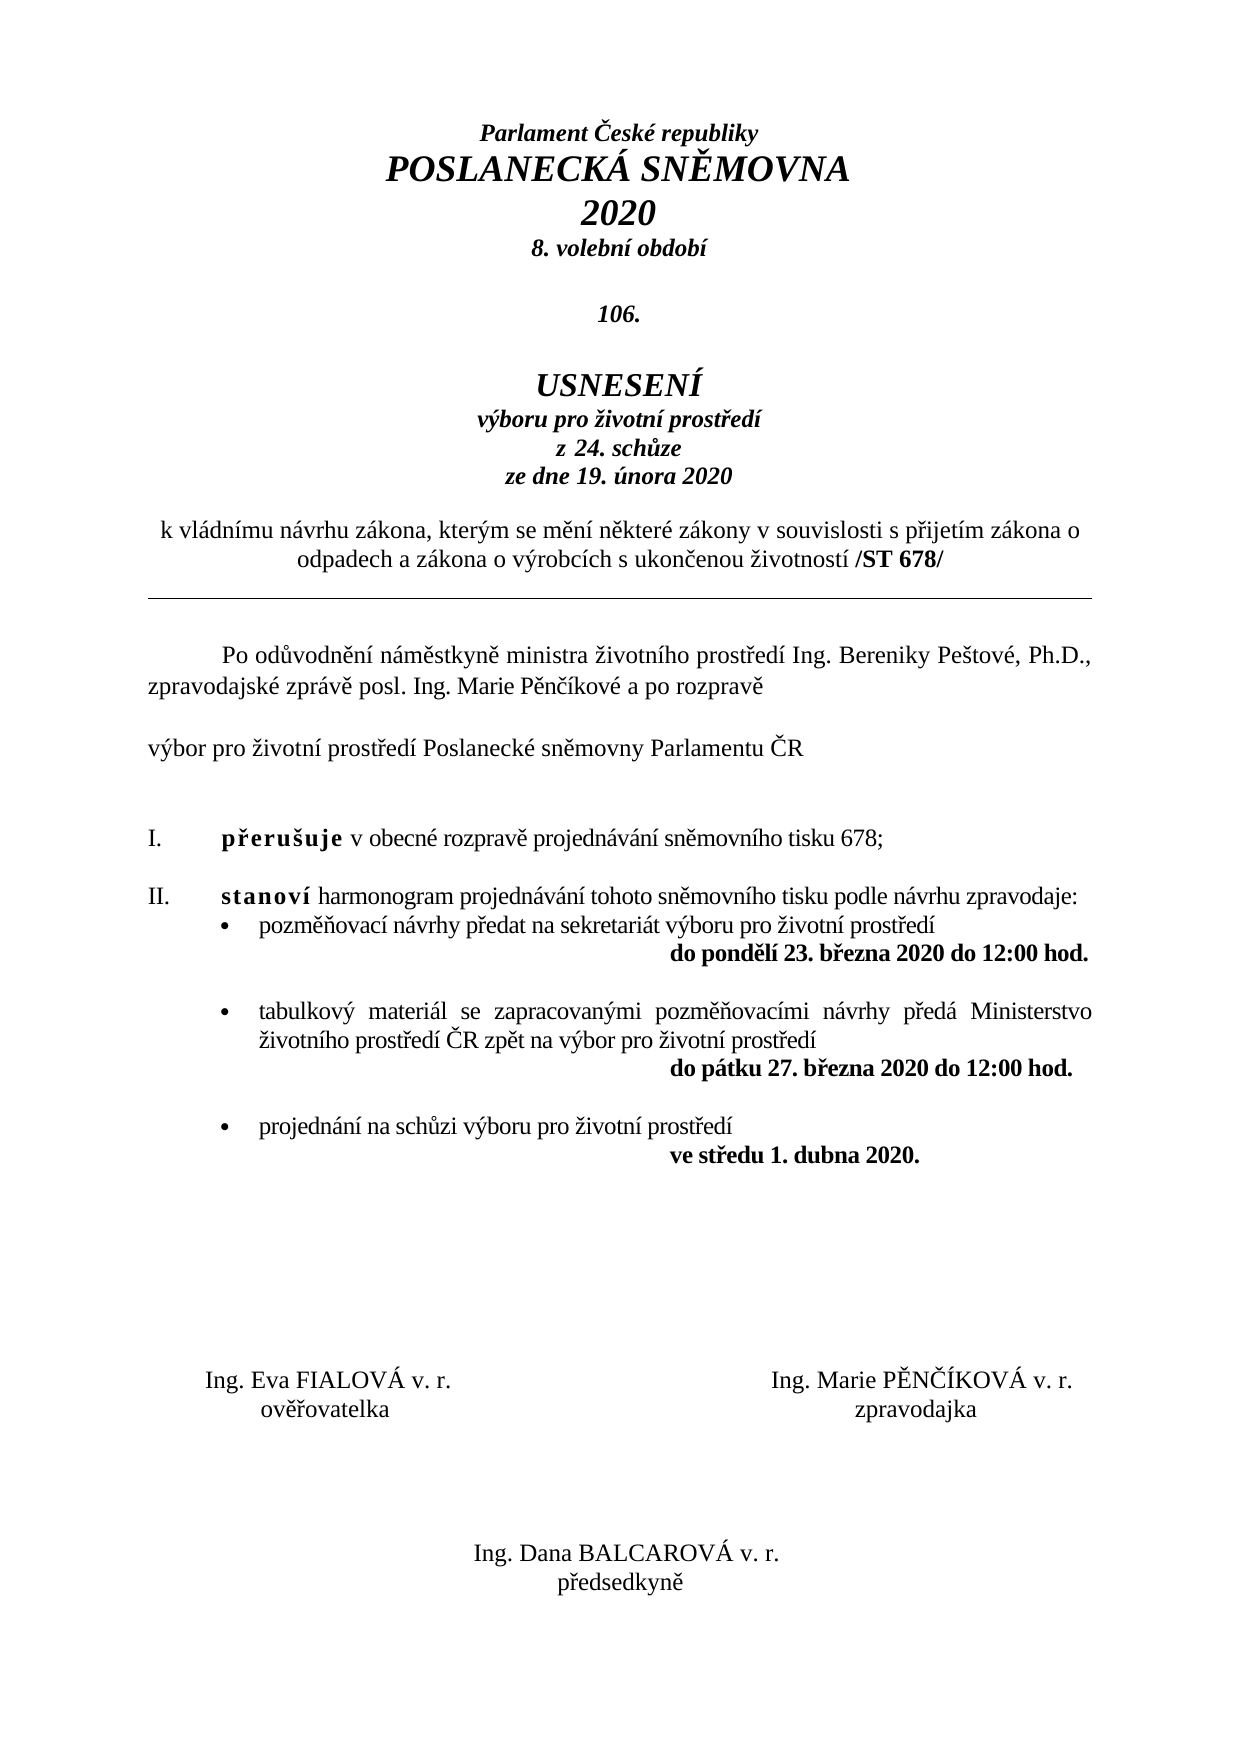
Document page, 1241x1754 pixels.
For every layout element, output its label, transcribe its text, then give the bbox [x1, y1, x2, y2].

list pozměňovací návrhy předat na sekretariát výboru pro životní prostředí [221, 910, 1092, 938]
text 8. volební období [148, 233, 1092, 262]
text ze dne 19. února 2020 [148, 461, 1092, 490]
text POSLANECKÁ SNĚMOVNA [148, 147, 1092, 190]
text 2020 [148, 190, 1092, 233]
text Ing. Dana BALCAROVÁ v. r. [148, 1538, 1092, 1567]
text ověřovatelka zpravodajka [148, 1394, 1092, 1423]
text do pátku 27. března 2020 do 12:00 hod. [664, 1053, 1092, 1082]
text USNESENÍ [148, 366, 1092, 404]
text ve středu 1. dubna 2020. [664, 1140, 1092, 1168]
text předsedkyně [148, 1567, 1092, 1595]
text výbor pro životní prostředí Poslanecké sněmovny Parlamentu ČR [148, 733, 1092, 762]
text Parlament České republiky [148, 118, 1092, 147]
text I. přerušuje v obecné rozpravě projednávání sněmovního tisku 678; [148, 823, 1092, 852]
list tabulkový materiál se zapracovanými pozměňovacími návrhy předá Ministerstvo životního prostředí ČR zpět na výbor pro životní prostředí [221, 996, 1092, 1053]
text výboru pro životní prostředí [148, 404, 1092, 433]
text Po odůvodnění náměstkyně ministra životního prostředí Ing. Bereniky Peštové, Ph.D., zpravodajské zprávě posl. Ing. Marie Pěnčíkové a po rozpravě [148, 640, 1092, 700]
text do pondělí 23. března 2020 do 12:00 hod. [664, 938, 1092, 967]
text z 24. schůze [148, 433, 1092, 461]
text Ing. Eva FIALOVÁ v. r. Ing. Marie PĚNČÍKOVÁ v. r. [148, 1365, 1092, 1394]
list projednání na schůzi výboru pro životní prostředí [221, 1111, 1092, 1140]
text 106. [148, 299, 1092, 328]
text II. stanoví harmonogram projednávání tohoto sněmovního tisku podle návrhu zpravodaje: [148, 881, 1092, 910]
text k vládnímu návrhu zákona, kterým se mění některé zákony v souvislosti s přijetím zákona o odpadech a zákona o výrobcích s ukončenou životností /ST 678/ [148, 515, 1092, 598]
